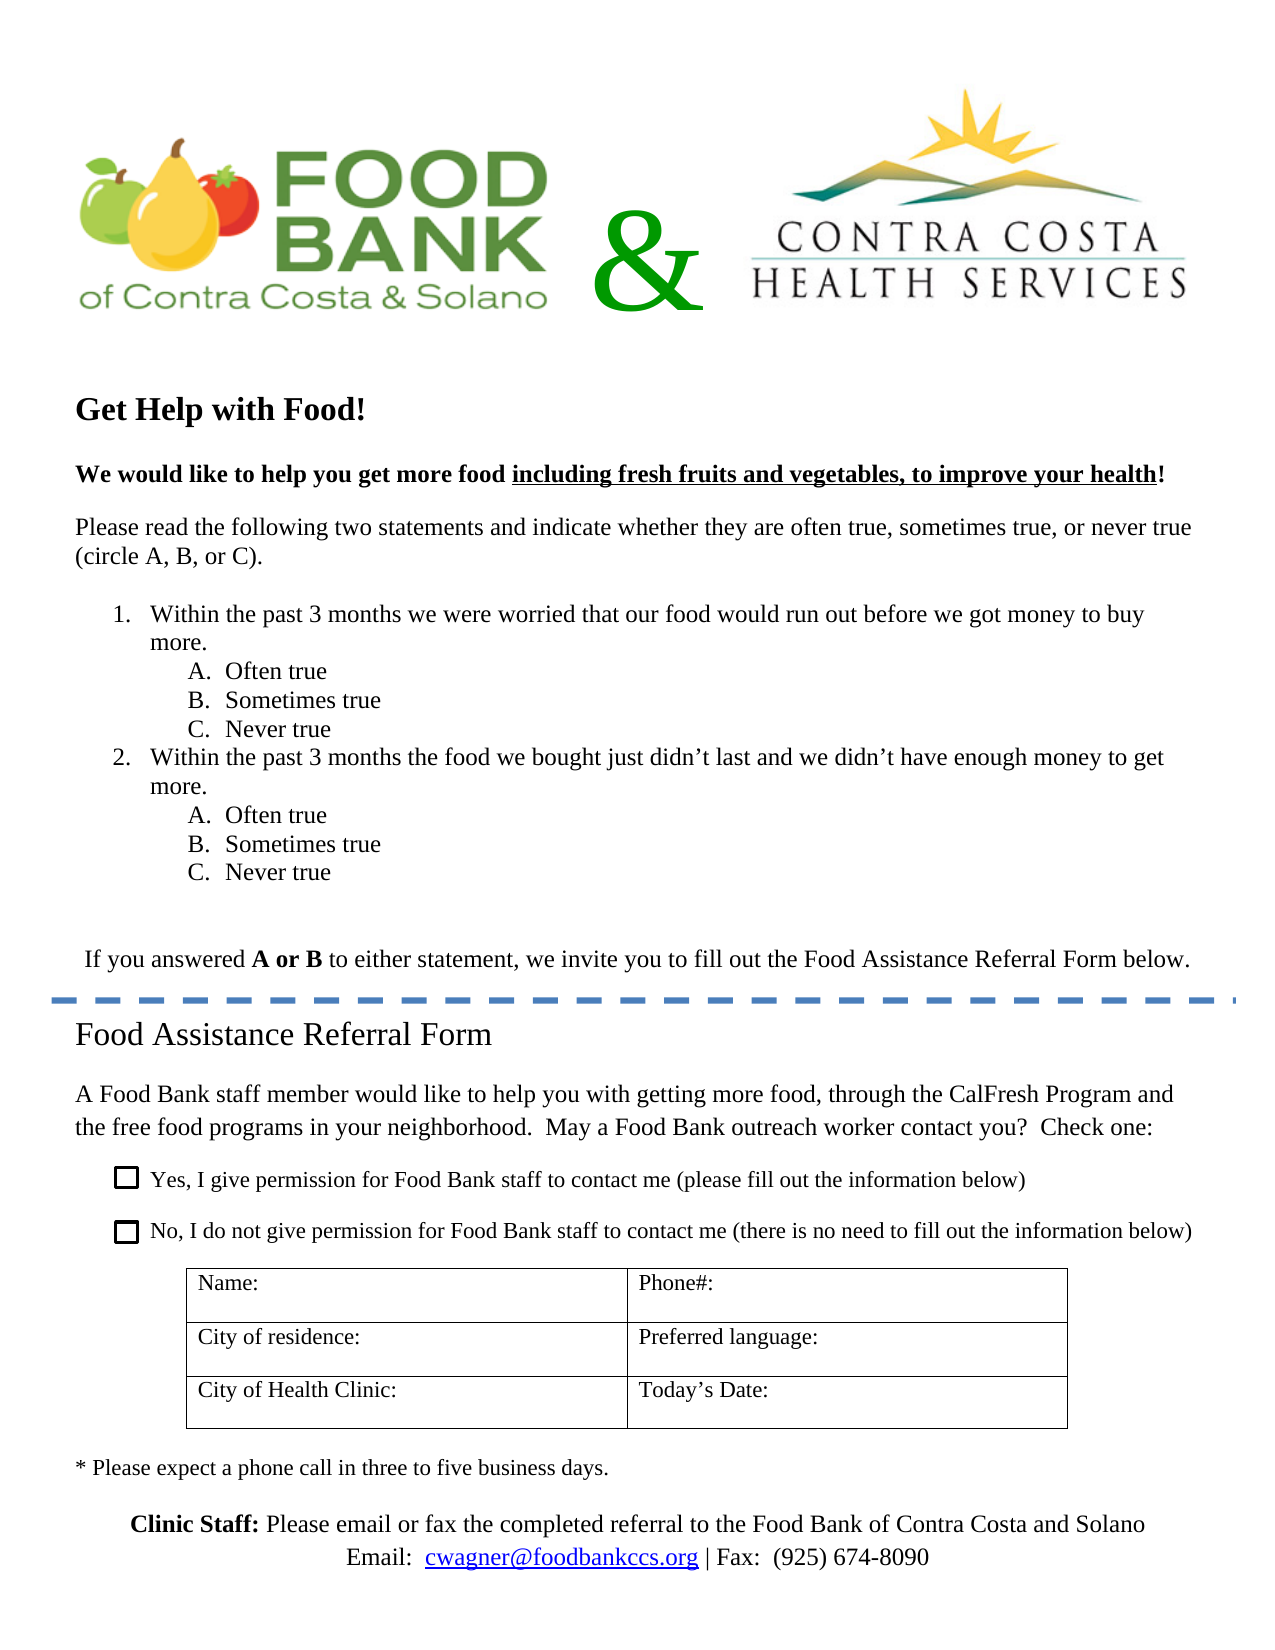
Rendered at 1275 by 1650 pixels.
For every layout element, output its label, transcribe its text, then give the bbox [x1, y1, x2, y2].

list Never true [187, 857, 1200, 886]
text If you answered A or B to either statement, we invite you to fill out the Food Assistance Referral Form below. [75, 944, 1200, 972]
table_cell City of Health Clinic: [187, 1377, 627, 1428]
picture [75, 137, 552, 311]
text Clinic Staff: Please email or fax the completed referral to the Food Bank of Contra Costa and Solano [75, 1509, 1200, 1538]
list Never true [187, 714, 1200, 742]
table_header Name: [187, 1269, 627, 1322]
table_header Phone#: [628, 1269, 1067, 1322]
list Sometimes true [187, 829, 1200, 857]
table_cell Today’s Date: [628, 1377, 1067, 1428]
text * Please expect a phone call in three to five business days. [75, 1454, 1200, 1481]
text Yes, I give permission for Food Bank staff to contact me (please fill out the information below) [75, 1166, 1200, 1192]
text We would like to help you get more food including fresh fruits and vegetables, to improve your health! [75, 459, 1200, 487]
list Sometimes true [187, 685, 1200, 714]
text Please read the following two statements and indicate whether they are often true, sometimes true, or never true (circle A, B, or C). [75, 512, 1200, 570]
picture [743, 75, 1197, 311]
list Within the past 3 months we were worried that our food would run out before we got money to buy more. [112, 599, 1200, 656]
text Get Help with Food! [75, 389, 1200, 428]
text Email: cwagner@foodbankccs.org | Fax: (925) 674-8090 [75, 1542, 1200, 1571]
text No, I do not give permission for Food Bank staff to contact me (there is no need to fill out the information below) [75, 1217, 1200, 1243]
table_cell City of residence: [187, 1323, 627, 1376]
text A Food Bank staff member would like to help you with getting more food, through the CalFresh Program and the free food programs in your neighborhood. May a Food Bank outreach worker contact you? Check one: [75, 1079, 1200, 1141]
text Food Assistance Referral Form [75, 1014, 1200, 1052]
list Often true [187, 800, 1200, 829]
list Within the past 3 months the food we bought just didn’t last and we didn’t have enough money to get more. [112, 742, 1200, 800]
list Often true [187, 656, 1200, 685]
table_cell Preferred language: [628, 1323, 1067, 1376]
